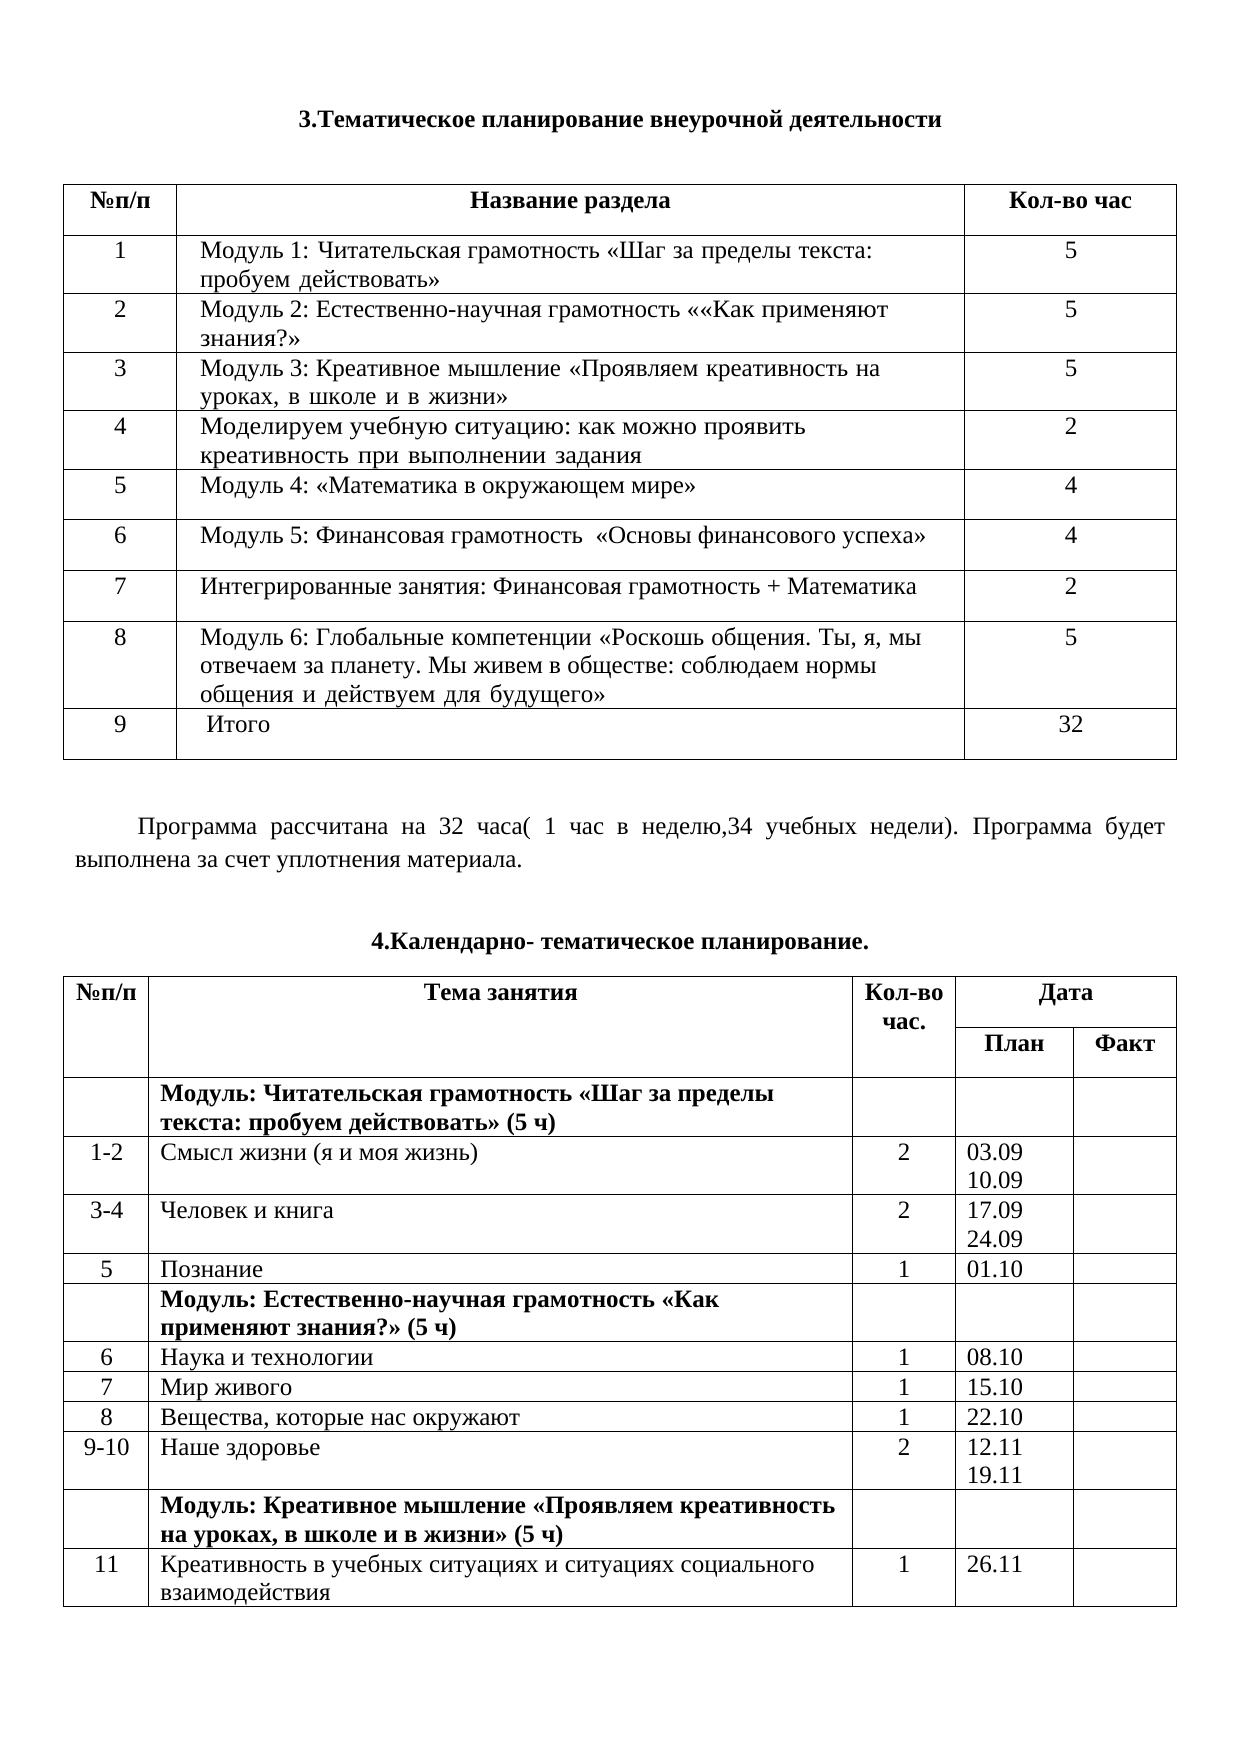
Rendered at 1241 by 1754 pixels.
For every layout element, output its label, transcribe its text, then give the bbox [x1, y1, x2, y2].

table_cell [1074, 1402, 1176, 1431]
table_cell 8 [64, 622, 176, 708]
table_cell 1 [853, 1254, 955, 1283]
table_cell 01.10 [956, 1254, 1073, 1283]
table_cell 26.11 [956, 1549, 1073, 1606]
table_cell 2 [965, 571, 1176, 621]
table_cell 22.10 [956, 1402, 1073, 1431]
table_cell [853, 1490, 955, 1548]
table_cell 3 [64, 353, 176, 410]
table_cell Модуль 4: «Математика в окружающем мире» [177, 470, 964, 519]
table_cell Модуль 6: Глобальные компетенции «Роскошь общения. Ты, я, мы отвечаем за планету. Мы живем в обществе: соблюдаем нормы общения и действуем для будущего» [177, 622, 964, 708]
table_header Название раздела [177, 185, 964, 234]
table_cell Наука и технологии [149, 1342, 852, 1371]
table_cell 15.10 [956, 1372, 1073, 1401]
table_cell 08.10 [956, 1342, 1073, 1371]
table_cell 5 [64, 1254, 148, 1283]
table_cell [1074, 1372, 1176, 1401]
table_cell Моделируем учебную ситуацию: как можно проявить креативность при выполнении задания [177, 411, 964, 469]
table_cell Модуль 1: Читательская грамотность «Шаг за пределы текста: пробуем действовать» [177, 236, 964, 293]
table_cell 2 [853, 1195, 955, 1253]
table_cell Модуль: Естественно-научная грамотность «Как применяют знания?» (5 ч) [149, 1284, 852, 1341]
table_header Кол-во час [965, 185, 1176, 234]
table_cell Модуль: Читательская грамотность «Шаг за пределы текста: пробуем действовать» (5 ч) [149, 1078, 852, 1136]
table_cell Факт [1074, 1028, 1176, 1077]
text 3.Тематическое планирование внеурочной деятельности [75, 104, 1165, 132]
table_cell Креативность в учебных ситуациях и ситуациях социального взаимодействия [149, 1549, 852, 1606]
table_cell Модуль 3: Креативное мышление «Проявляем креативность на уроках, в школе и в жизни» [177, 353, 964, 410]
table_cell 32 [965, 709, 1176, 758]
table_cell 12.11 19.11 [956, 1432, 1073, 1489]
table_cell [1074, 1549, 1176, 1606]
table_cell 1 [853, 1342, 955, 1371]
table_cell [1074, 1342, 1176, 1371]
table_header Тема занятия [149, 977, 852, 1077]
table_cell 9 [64, 709, 176, 758]
table_cell 1 [64, 236, 176, 293]
table_cell Модуль 2: Естественно-научная грамотность ««Как применяют знания?» [177, 294, 964, 352]
table_cell [956, 1284, 1073, 1341]
table_cell 5 [965, 236, 1176, 293]
table_cell 17.09 24.09 [956, 1195, 1073, 1253]
table_cell Итого [177, 709, 964, 758]
table_cell Мир живого [149, 1372, 852, 1401]
table_cell Модуль: Креативное мышление «Проявляем креативность на уроках, в школе и в жизни» (5 ч) [149, 1490, 852, 1548]
table_cell [1074, 1490, 1176, 1548]
table_cell 4 [965, 470, 1176, 519]
table_cell Смысл жизни (я и моя жизнь) [149, 1137, 852, 1194]
table_cell 1-2 [64, 1137, 148, 1194]
table_cell Познание [149, 1254, 852, 1283]
table_cell [64, 1490, 148, 1548]
table_cell 5 [965, 294, 1176, 352]
table_cell 6 [64, 520, 176, 570]
table_cell 6 [64, 1342, 148, 1371]
table_cell Интегрированные занятия: Финансовая грамотность + Математика [177, 571, 964, 621]
text Программа рассчитана на 32 часа( 1 час в неделю,34 учебных недели). Программа будет выполнена за счет уплотнения материала. [75, 811, 1165, 873]
table_cell Наше здоровье [149, 1432, 852, 1489]
table_cell [64, 1078, 148, 1136]
table_cell План [956, 1028, 1073, 1077]
table_cell [1074, 1254, 1176, 1283]
table_cell 2 [853, 1432, 955, 1489]
table_cell 4 [64, 411, 176, 469]
table_cell 03.09 10.09 [956, 1137, 1073, 1194]
table_cell 2 [965, 411, 1176, 469]
table_cell 1 [853, 1549, 955, 1606]
table_cell 1 [853, 1372, 955, 1401]
table_cell 5 [64, 470, 176, 519]
table_cell 2 [64, 294, 176, 352]
table_cell [956, 1078, 1073, 1136]
table_cell [64, 1284, 148, 1341]
table_cell [1074, 1078, 1176, 1136]
table_cell 5 [965, 622, 1176, 708]
table_cell [853, 1284, 955, 1341]
table_cell [853, 1078, 955, 1136]
table_cell 4 [965, 520, 1176, 570]
table_cell 8 [64, 1402, 148, 1431]
table_header Кол-во час. [853, 977, 955, 1077]
table_cell Модуль 5: Финансовая грамотность «Основы финансового успеха» [177, 520, 964, 570]
table_header Дата [956, 977, 1176, 1027]
table_cell Вещества, которые нас окружают [149, 1402, 852, 1431]
table_cell 5 [965, 353, 1176, 410]
table_cell [1074, 1137, 1176, 1194]
table_cell 9-10 [64, 1432, 148, 1489]
table_cell [956, 1490, 1073, 1548]
table_cell 7 [64, 571, 176, 621]
table_cell 7 [64, 1372, 148, 1401]
table_header №п/п [64, 977, 148, 1077]
text 4.Календарно- тематическое планирование. [75, 926, 1165, 955]
table_cell [1074, 1195, 1176, 1253]
table_cell [1074, 1284, 1176, 1341]
table_cell 3-4 [64, 1195, 148, 1253]
table_cell Человек и книга [149, 1195, 852, 1253]
table_cell 1 [853, 1402, 955, 1431]
table_header №п/п [64, 185, 176, 234]
table_cell 2 [853, 1137, 955, 1194]
table_cell [1074, 1432, 1176, 1489]
table_cell 11 [64, 1549, 148, 1606]
